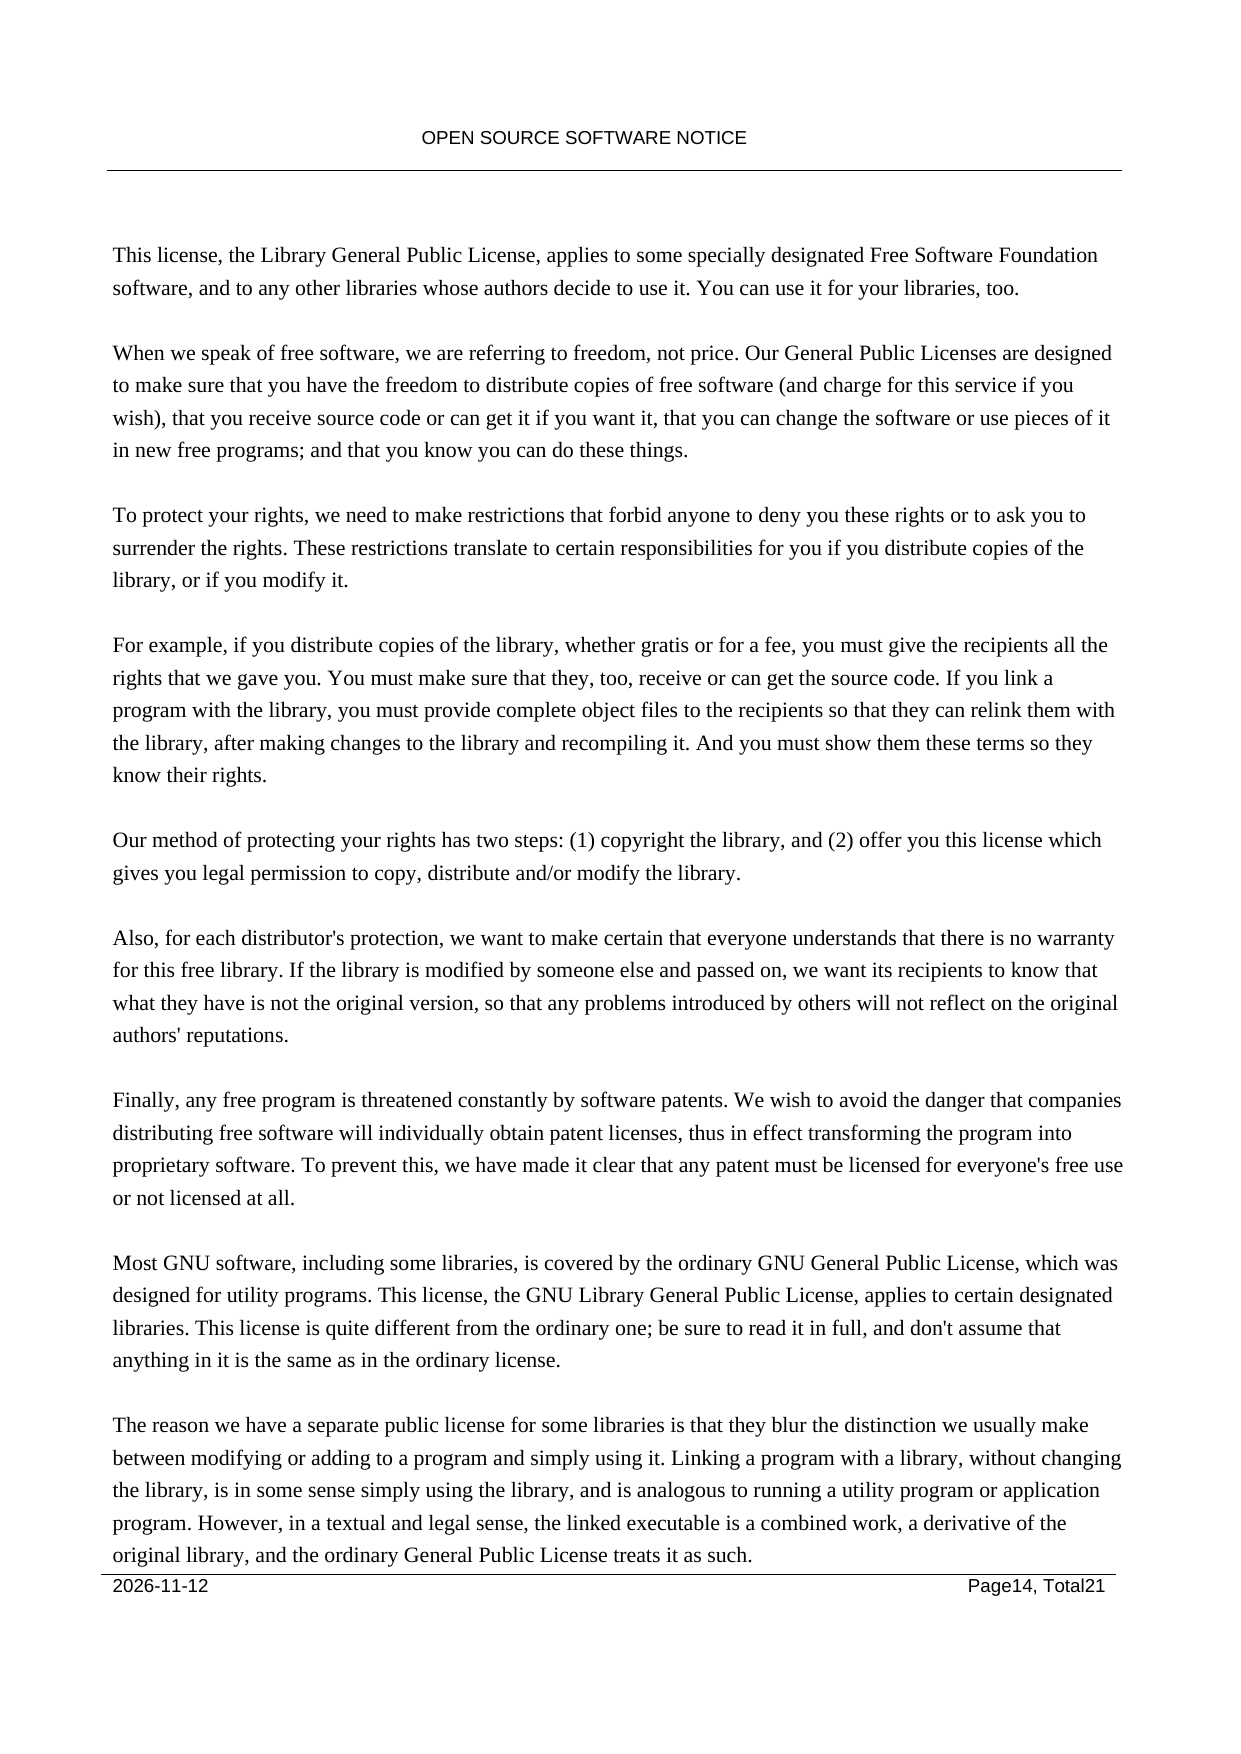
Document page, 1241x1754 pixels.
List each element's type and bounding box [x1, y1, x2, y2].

text [112, 206, 1128, 1571]
